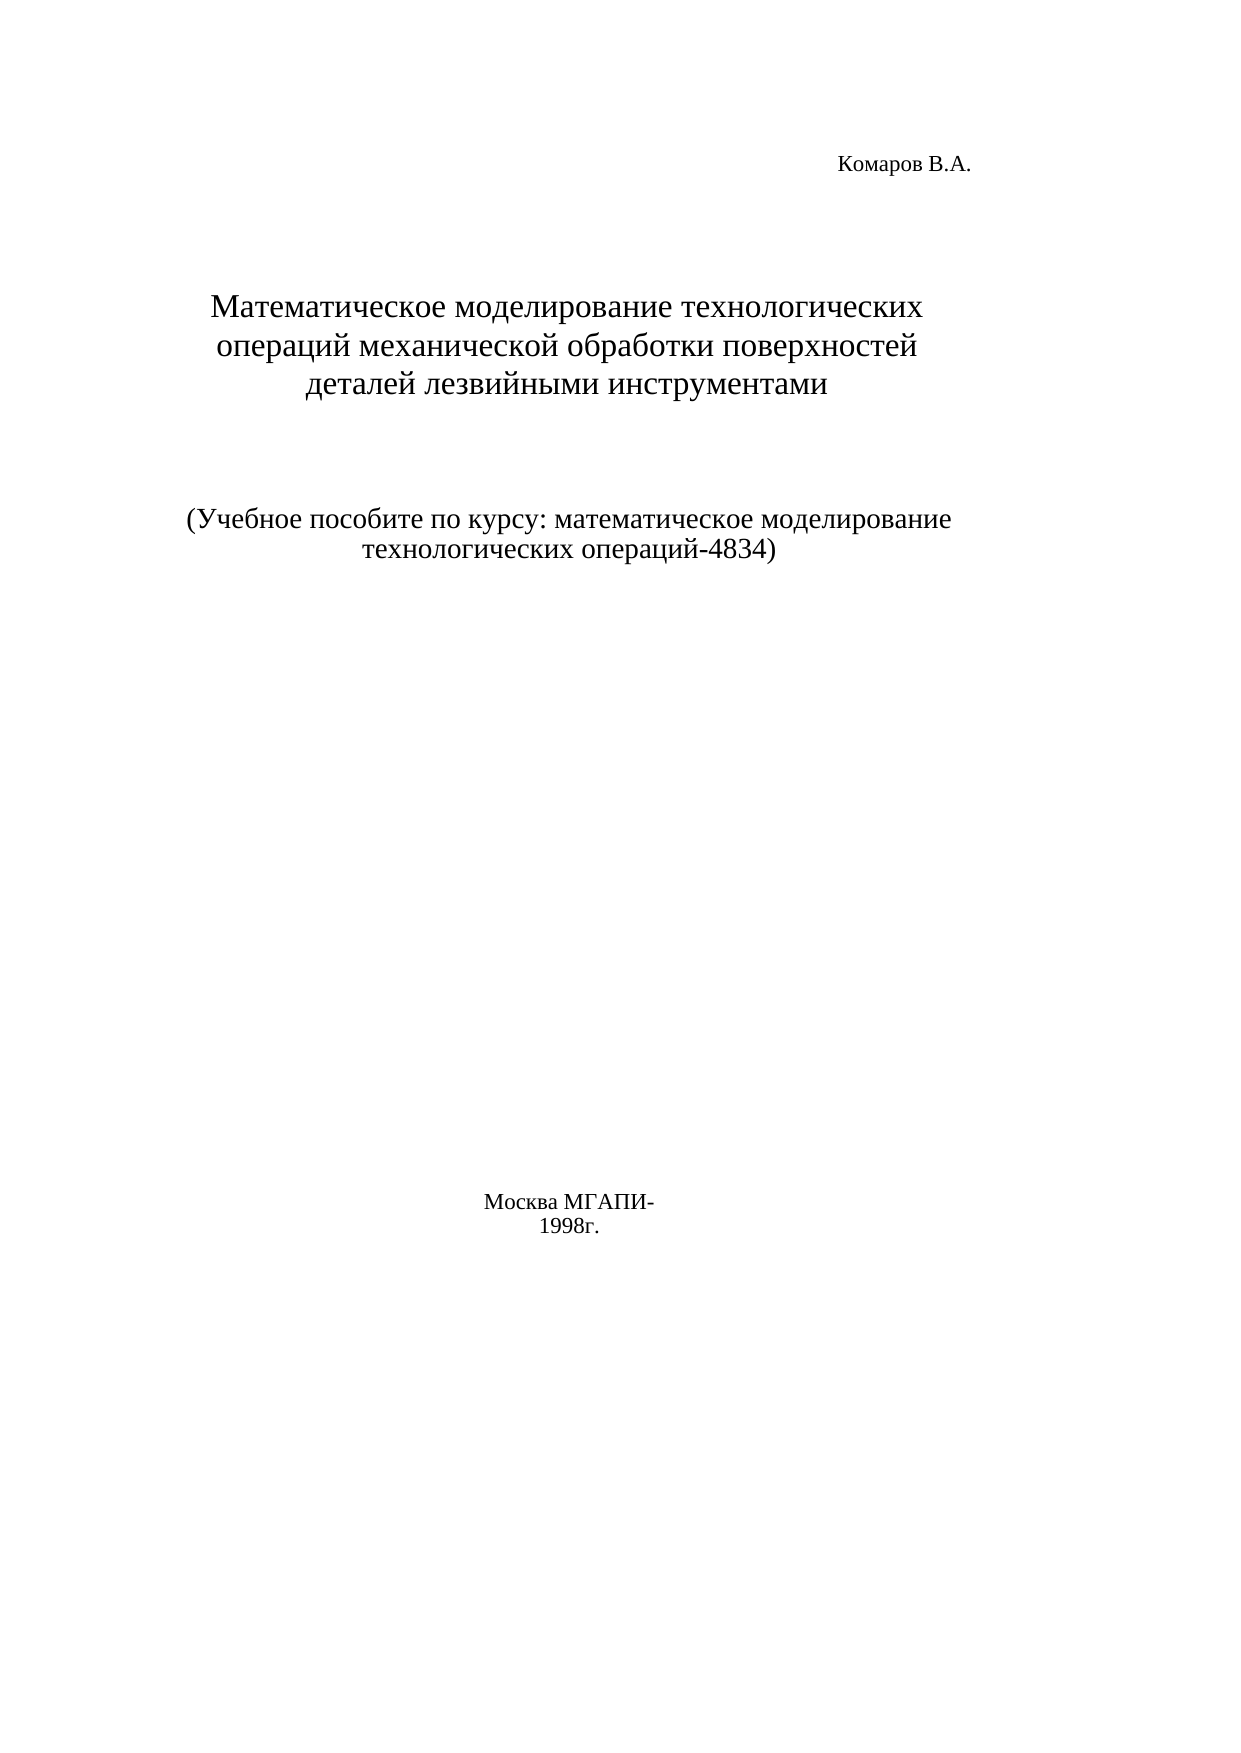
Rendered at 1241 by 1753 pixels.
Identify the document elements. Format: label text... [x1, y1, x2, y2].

text (Учебное пособите по курсу: математическое моделирование технологических операций-4834) [154, 504, 984, 565]
text Москва МГАПИ-1998г. [467, 1190, 671, 1238]
text Комаров В.А. [837, 150, 1046, 176]
text Математическое моделирование технологических операций механической обработки поверхностей деталей лезвийными инструментами [171, 287, 963, 402]
